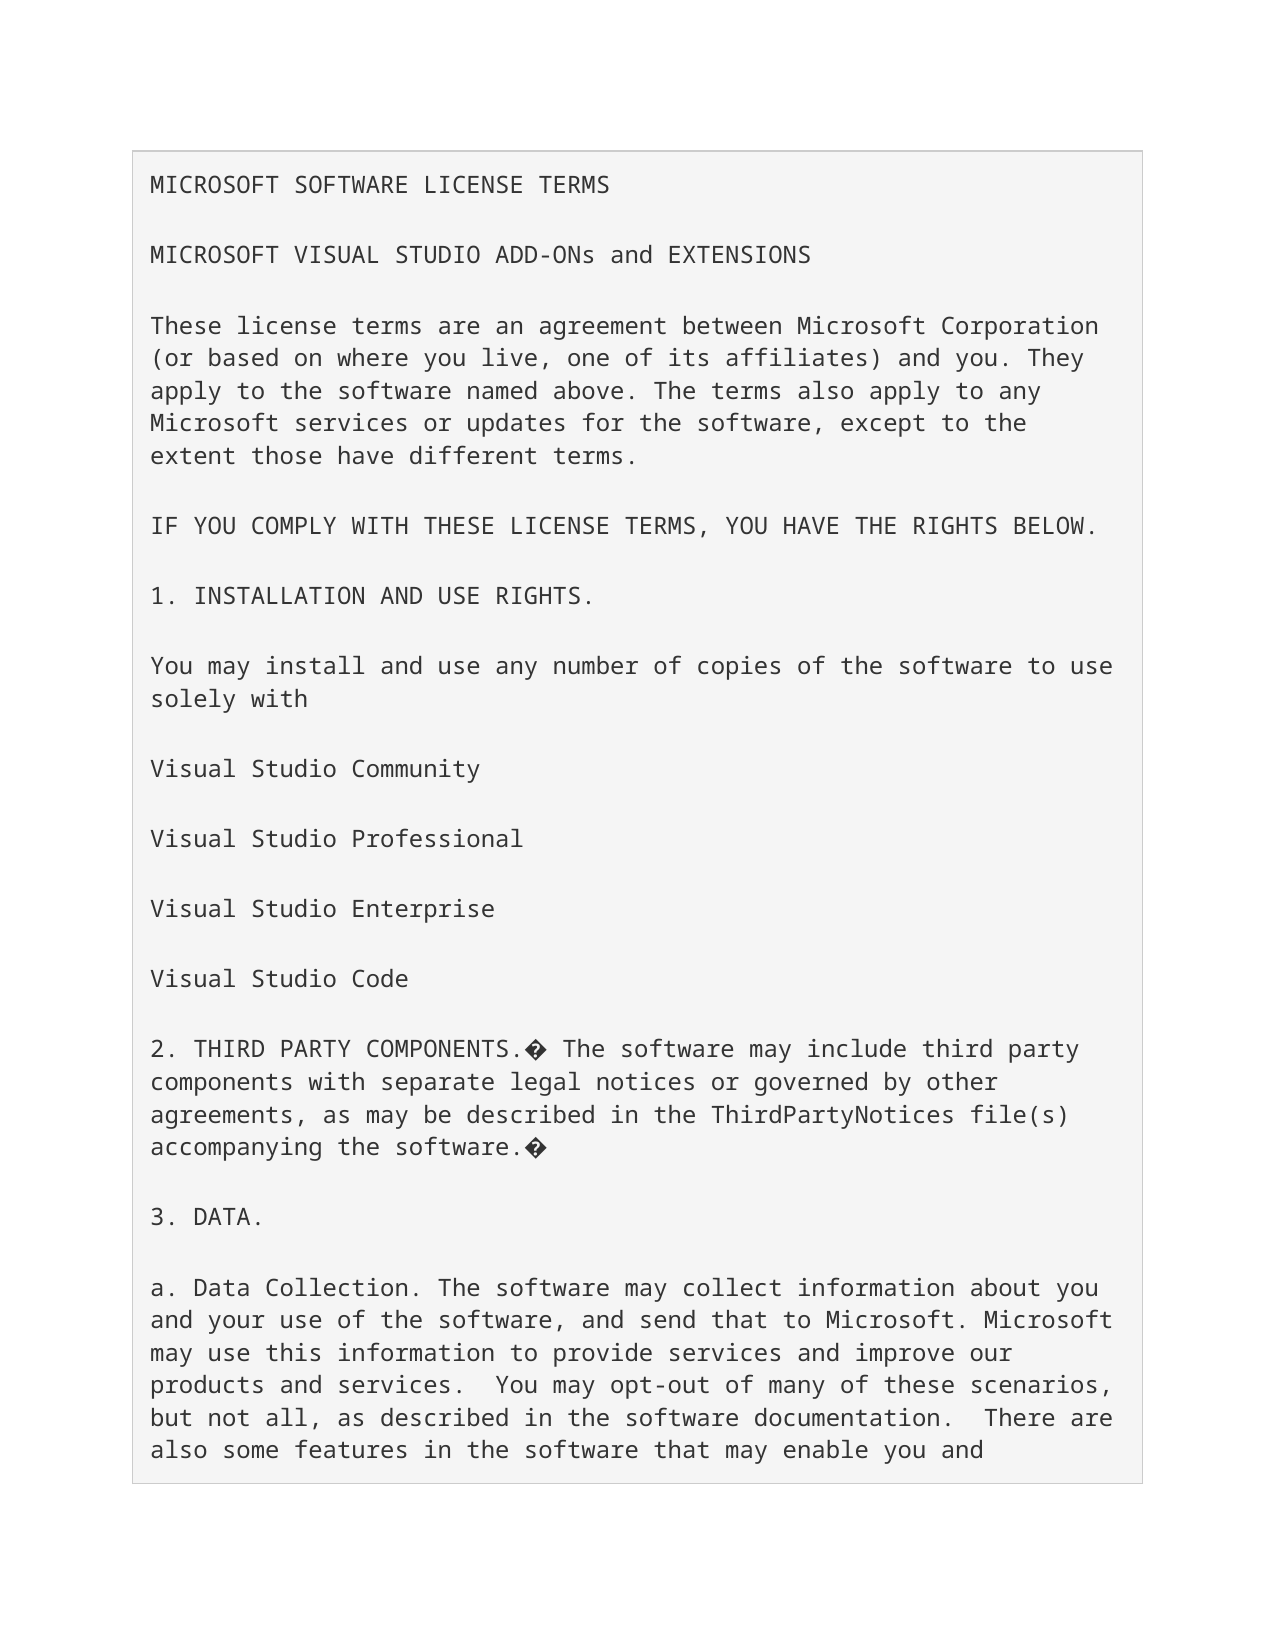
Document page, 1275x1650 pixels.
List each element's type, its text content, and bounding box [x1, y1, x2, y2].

text MICROSOFT SOFTWARE LICENSE TERMS [133, 152, 1142, 201]
text Visual Studio Professional [133, 804, 1142, 854]
text You may install and use any number of copies of the software to use solely with [133, 631, 1142, 714]
text 3. DATA. [133, 1182, 1142, 1233]
text These license terms are an agreement between Microsoft Corporation (or based on where you live, one of its affiliates) and you. They apply to the software named above. The terms also apply to any Microsoft services or updates for the software, except to the extent those have different terms. [133, 290, 1142, 471]
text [133, 1252, 1142, 1483]
text IF YOU COMPLY WITH THESE LICENSE TERMS, YOU HAVE THE RIGHTS BELOW. [133, 491, 1142, 542]
text 1. INSTALLATION AND USE RIGHTS. [133, 561, 1142, 612]
text Visual Studio Community [133, 734, 1142, 784]
text 2. THIRD PARTY COMPONENTS.� The software may include third party components with separate legal notices or governed by other agreements, as may be described in the ThirdPartyNotices file(s) accompanying the software.� [133, 1014, 1142, 1163]
text Visual Studio Enterprise [133, 874, 1142, 925]
text MICROSOFT VISUAL STUDIO ADD-ONs and EXTENSIONS [133, 220, 1142, 271]
text Visual Studio Code [133, 944, 1142, 995]
